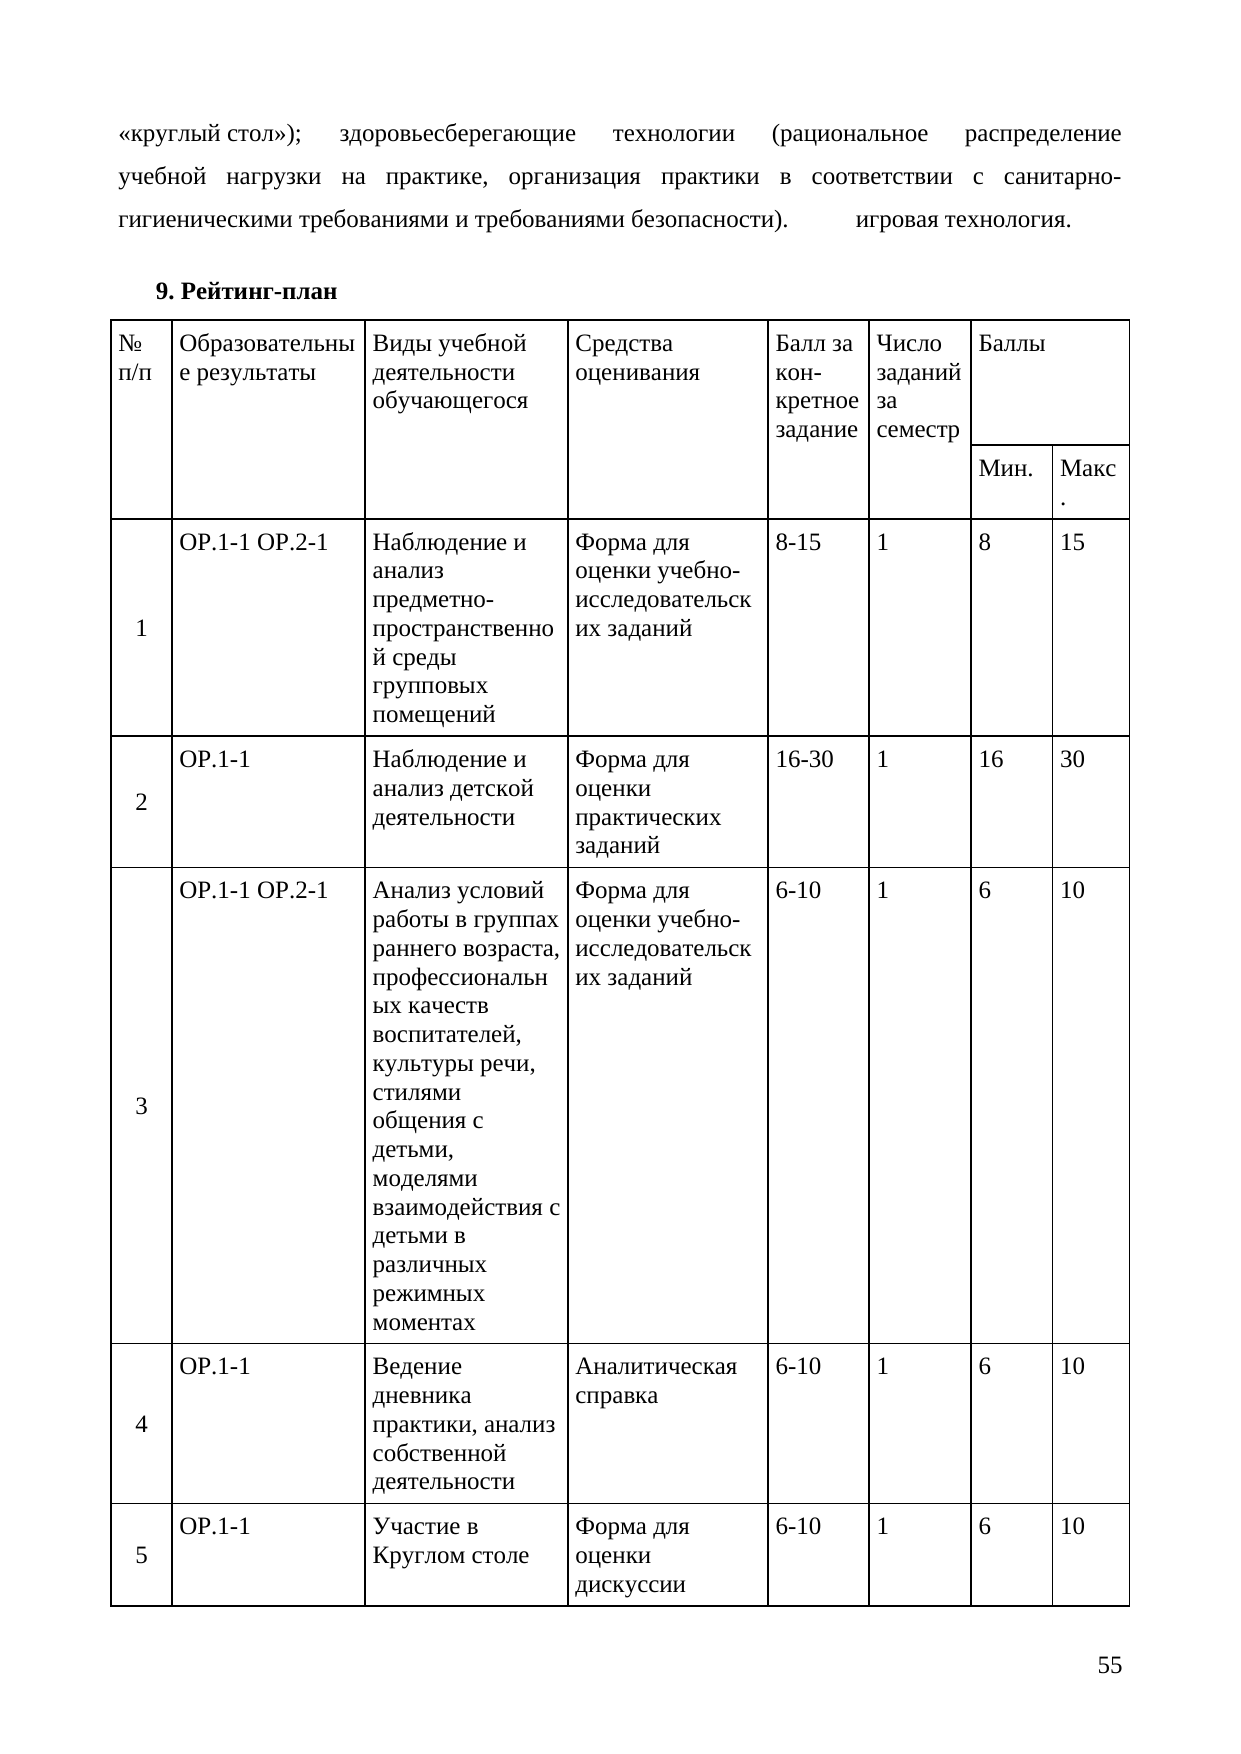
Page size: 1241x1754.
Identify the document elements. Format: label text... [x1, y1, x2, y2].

table_header Балл за кон-кретное задание [769, 321, 868, 518]
table_cell 15 [1053, 520, 1129, 735]
table_cell ОР.1-1 ОР.2-1 [173, 868, 364, 1343]
table_cell 1 [870, 1344, 970, 1502]
table_header № п/п [112, 321, 171, 518]
table_cell 10 [1053, 868, 1129, 1343]
table_cell ОР.1-1 [173, 1344, 364, 1502]
table_cell 8-15 [769, 520, 868, 735]
table_cell 1 [112, 520, 171, 735]
table_header Виды учебной деятельности обучающегося [366, 321, 567, 518]
table_cell 10 [1053, 1504, 1129, 1605]
table_cell Макс. [1053, 446, 1129, 518]
table_cell Наблюдение и анализ предметно-пространственной среды групповых помещений [366, 520, 567, 735]
table_cell Участие в Круглом столе [366, 1504, 567, 1605]
table_cell 6-10 [769, 1504, 868, 1605]
table_header Средства оценивания [569, 321, 767, 518]
table_header Баллы [972, 321, 1129, 444]
table_cell 3 [112, 868, 171, 1343]
table_cell 16 [972, 737, 1052, 866]
table_cell Мин. [972, 446, 1052, 518]
table_cell 30 [1053, 737, 1129, 866]
table_cell Форма для оценки учебно-исследовательских заданий [569, 868, 767, 1343]
table_cell 8 [972, 520, 1052, 735]
table_cell Анализ условий работы в группах раннего возраста, профессиональных качеств воспитателей, культуры речи, стилями общения с детьми, моделями взаимодействия с детьми в различных режимных моментах [366, 868, 567, 1343]
table_cell 6 [972, 1504, 1052, 1605]
table_cell 1 [870, 737, 970, 866]
table_cell 6-10 [769, 868, 868, 1343]
table_cell 1 [870, 1504, 970, 1605]
table_cell 1 [870, 520, 970, 735]
table_cell ОР.1-1 ОР.2-1 [173, 520, 364, 735]
table_header Число заданий за семестр [870, 321, 970, 518]
table_cell Форма для оценки дискуссии [569, 1504, 767, 1605]
table_cell Наблюдение и анализ детской деятельности [366, 737, 567, 866]
table_cell 6-10 [769, 1344, 868, 1502]
table_cell 2 [112, 737, 171, 866]
table_cell 10 [1053, 1344, 1129, 1502]
table_cell ОР.1-1 [173, 737, 364, 866]
table_cell 1 [870, 868, 970, 1343]
table_header Образовательные результаты [173, 321, 364, 518]
table_cell ОР.1-1 [173, 1504, 364, 1605]
table_cell Форма для оценки практических заданий [569, 737, 767, 866]
table_cell Аналитическая справка [569, 1344, 767, 1502]
table_cell 6 [972, 868, 1052, 1343]
table_cell 5 [112, 1504, 171, 1605]
subtitle 9. Рейтинг-план [118, 276, 1122, 305]
table_cell 4 [112, 1344, 171, 1502]
table_cell 16-30 [769, 737, 868, 866]
table_cell 6 [972, 1344, 1052, 1502]
table_cell Форма для оценки учебно-исследовательских заданий [569, 520, 767, 735]
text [118, 118, 1122, 233]
table_cell Ведение дневника практики, анализ собственной деятельности [366, 1344, 567, 1502]
